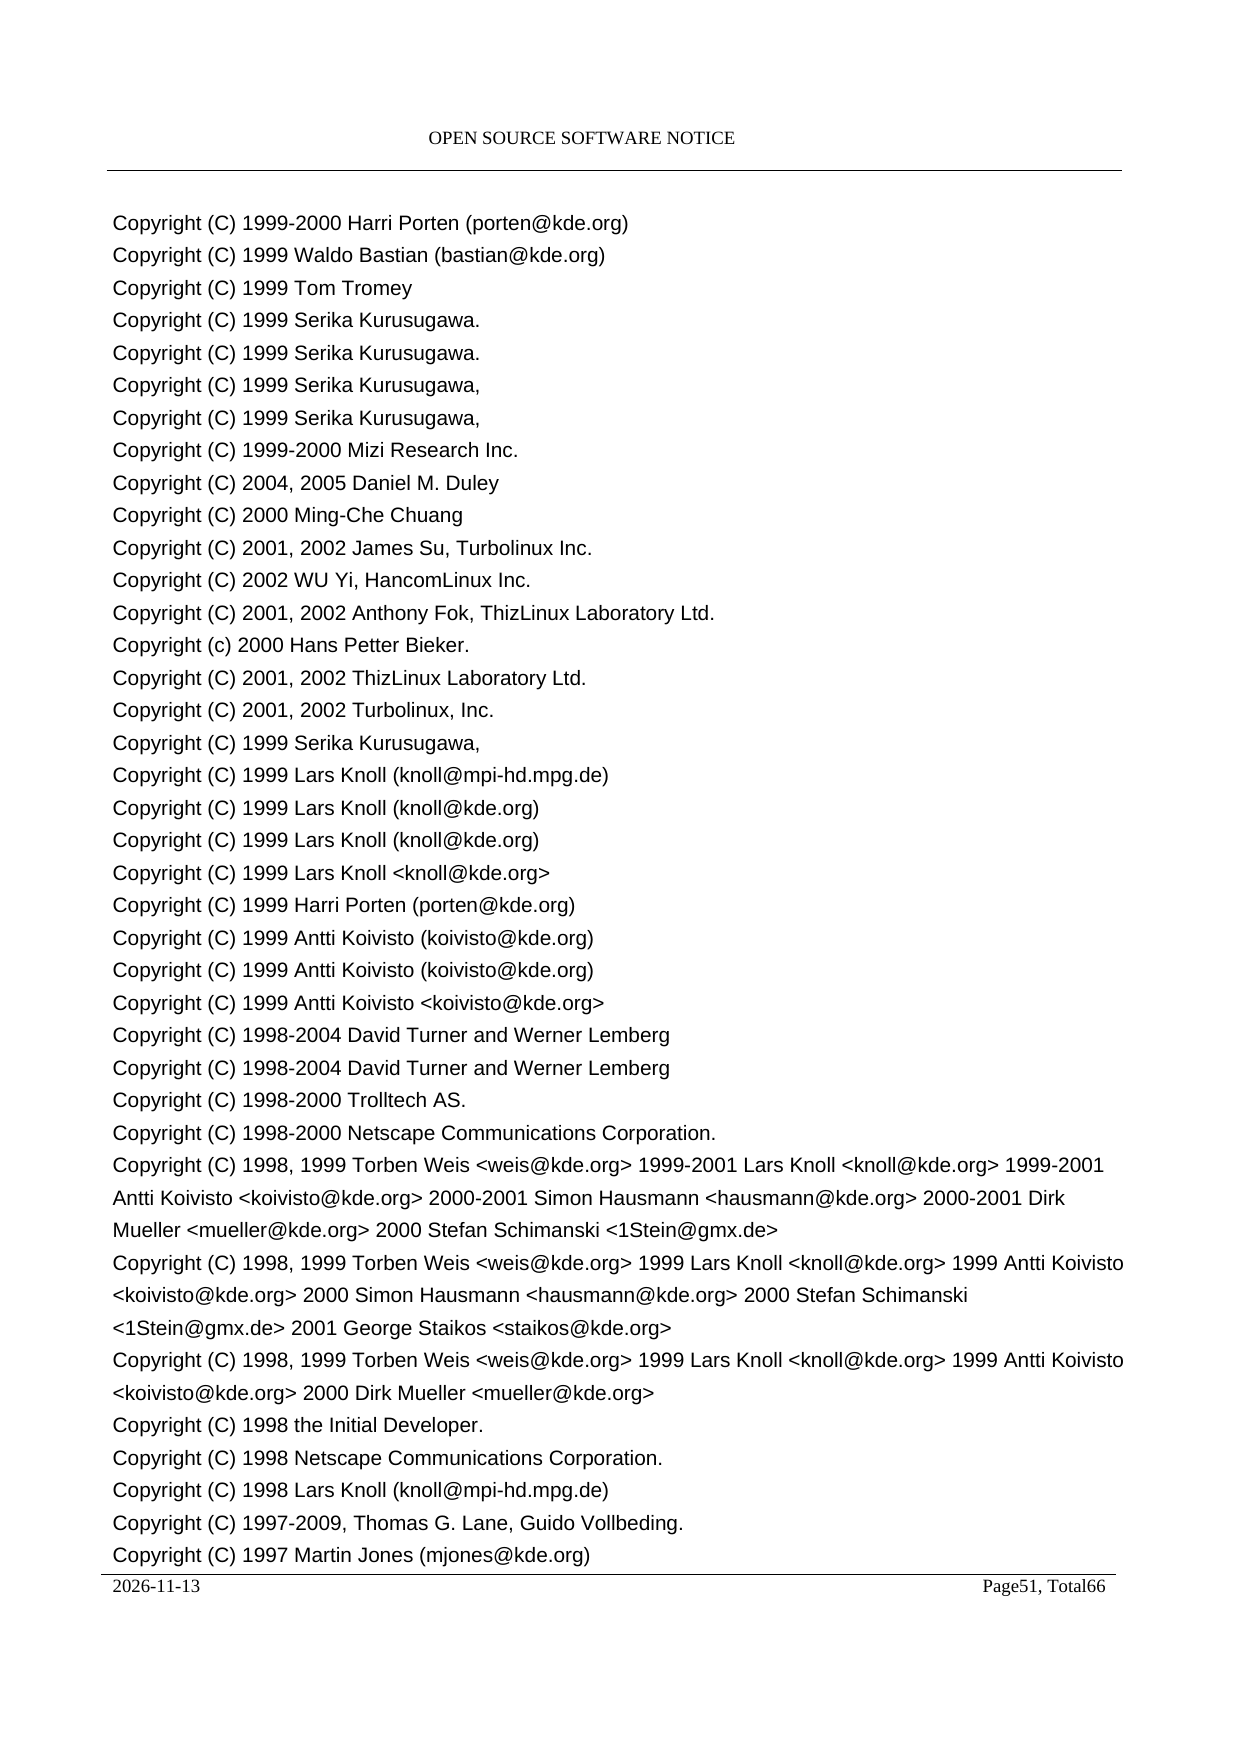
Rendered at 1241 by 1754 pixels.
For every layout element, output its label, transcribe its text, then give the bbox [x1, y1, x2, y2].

text Copyright (C) 1999 Lars Knoll (knoll@kde.org) [112, 791, 1128, 824]
text Copyright (C) 1998, 1999 Torben Weis <weis@kde.org> 1999 Lars Knoll <knoll@kde.org> 1999 Antti Koivisto <koivisto@kde.org> 2000 Dirk Mueller <mueller@kde.org> [112, 1344, 1128, 1409]
text Copyright (C) 1998, 1999 Torben Weis <weis@kde.org> 1999-2001 Lars Knoll <knoll@kde.org> 1999-2001 Antti Koivisto <koivisto@kde.org> 2000-2001 Simon Hausmann <hausmann@kde.org> 2000-2001 Dirk Mueller <mueller@kde.org> 2000 Stefan Schimanski <1Stein@gmx.de> [112, 1149, 1128, 1246]
text Copyright (C) 1999 Serika Kurusugawa, [112, 401, 1128, 434]
text Copyright (C) 2001, 2002 Turbolinux, Inc. [112, 694, 1128, 726]
text Copyright (C) 1999 Lars Knoll (knoll@kde.org) [112, 824, 1128, 856]
text Copyright (C) 1999 Antti Koivisto (koivisto@kde.org) [112, 921, 1128, 954]
text Copyright (C) 1999 Serika Kurusugawa, [112, 369, 1128, 401]
text Copyright (C) 2004, 2005 Daniel M. Duley [112, 466, 1128, 499]
text Copyright (C) 1998 Lars Knoll (knoll@mpi-hd.mpg.de) [112, 1474, 1128, 1506]
text Copyright (C) 1999-2000 Mizi Research Inc. [112, 434, 1128, 466]
text Copyright (C) 1999 Waldo Bastian (bastian@kde.org) [112, 239, 1128, 271]
text Copyright (C) 1997 Martin Jones (mjones@kde.org) [112, 1539, 1128, 1571]
text Copyright (C) 1998-2004 David Turner and Werner Lemberg [112, 1051, 1128, 1084]
text Copyright (C) 2001, 2002 Anthony Fok, ThizLinux Laboratory Ltd. [112, 596, 1128, 629]
text Copyright (C) 1998, 1999 Torben Weis <weis@kde.org> 1999 Lars Knoll <knoll@kde.org> 1999 Antti Koivisto <koivisto@kde.org> 2000 Simon Hausmann <hausmann@kde.org> 2000 Stefan Schimanski <1Stein@gmx.de> 2001 George Staikos <staikos@kde.org> [112, 1246, 1128, 1344]
text Copyright (C) 1998-2004 David Turner and Werner Lemberg [112, 1019, 1128, 1051]
text Copyright (c) 2000 Hans Petter Bieker. [112, 629, 1128, 661]
text Copyright (C) 1998-2000 Trolltech AS. [112, 1084, 1128, 1116]
text Copyright (C) 2000 Ming-Che Chuang [112, 499, 1128, 531]
text Copyright (C) 1999 Serika Kurusugawa. [112, 304, 1128, 336]
text Copyright (C) 2002 WU Yi, HancomLinux Inc. [112, 564, 1128, 596]
text Copyright (C) 2001, 2002 James Su, Turbolinux Inc. [112, 531, 1128, 564]
text Copyright (C) 1999-2000 Harri Porten (porten@kde.org) [112, 206, 1128, 239]
text Copyright (C) 1998-2000 Netscape Communications Corporation. [112, 1116, 1128, 1149]
text Copyright (C) 1999 Antti Koivisto <koivisto@kde.org> [112, 986, 1128, 1019]
text Copyright (C) 1997-2009, Thomas G. Lane, Guido Vollbeding. [112, 1506, 1128, 1539]
text Copyright (C) 1999 Lars Knoll (knoll@mpi-hd.mpg.de) [112, 759, 1128, 791]
text Copyright (C) 2001, 2002 ThizLinux Laboratory Ltd. [112, 661, 1128, 694]
text Copyright (C) 1999 Harri Porten (porten@kde.org) [112, 889, 1128, 921]
text Copyright (C) 1999 Tom Tromey [112, 271, 1128, 304]
text Copyright (C) 1998 the Initial Developer. [112, 1409, 1128, 1441]
text Copyright (C) 1999 Serika Kurusugawa. [112, 336, 1128, 369]
text Copyright (C) 1998 Netscape Communications Corporation. [112, 1441, 1128, 1474]
text Copyright (C) 1999 Lars Knoll <knoll@kde.org> [112, 856, 1128, 889]
text Copyright (C) 1999 Serika Kurusugawa, [112, 726, 1128, 759]
text Copyright (C) 1999 Antti Koivisto (koivisto@kde.org) [112, 954, 1128, 986]
